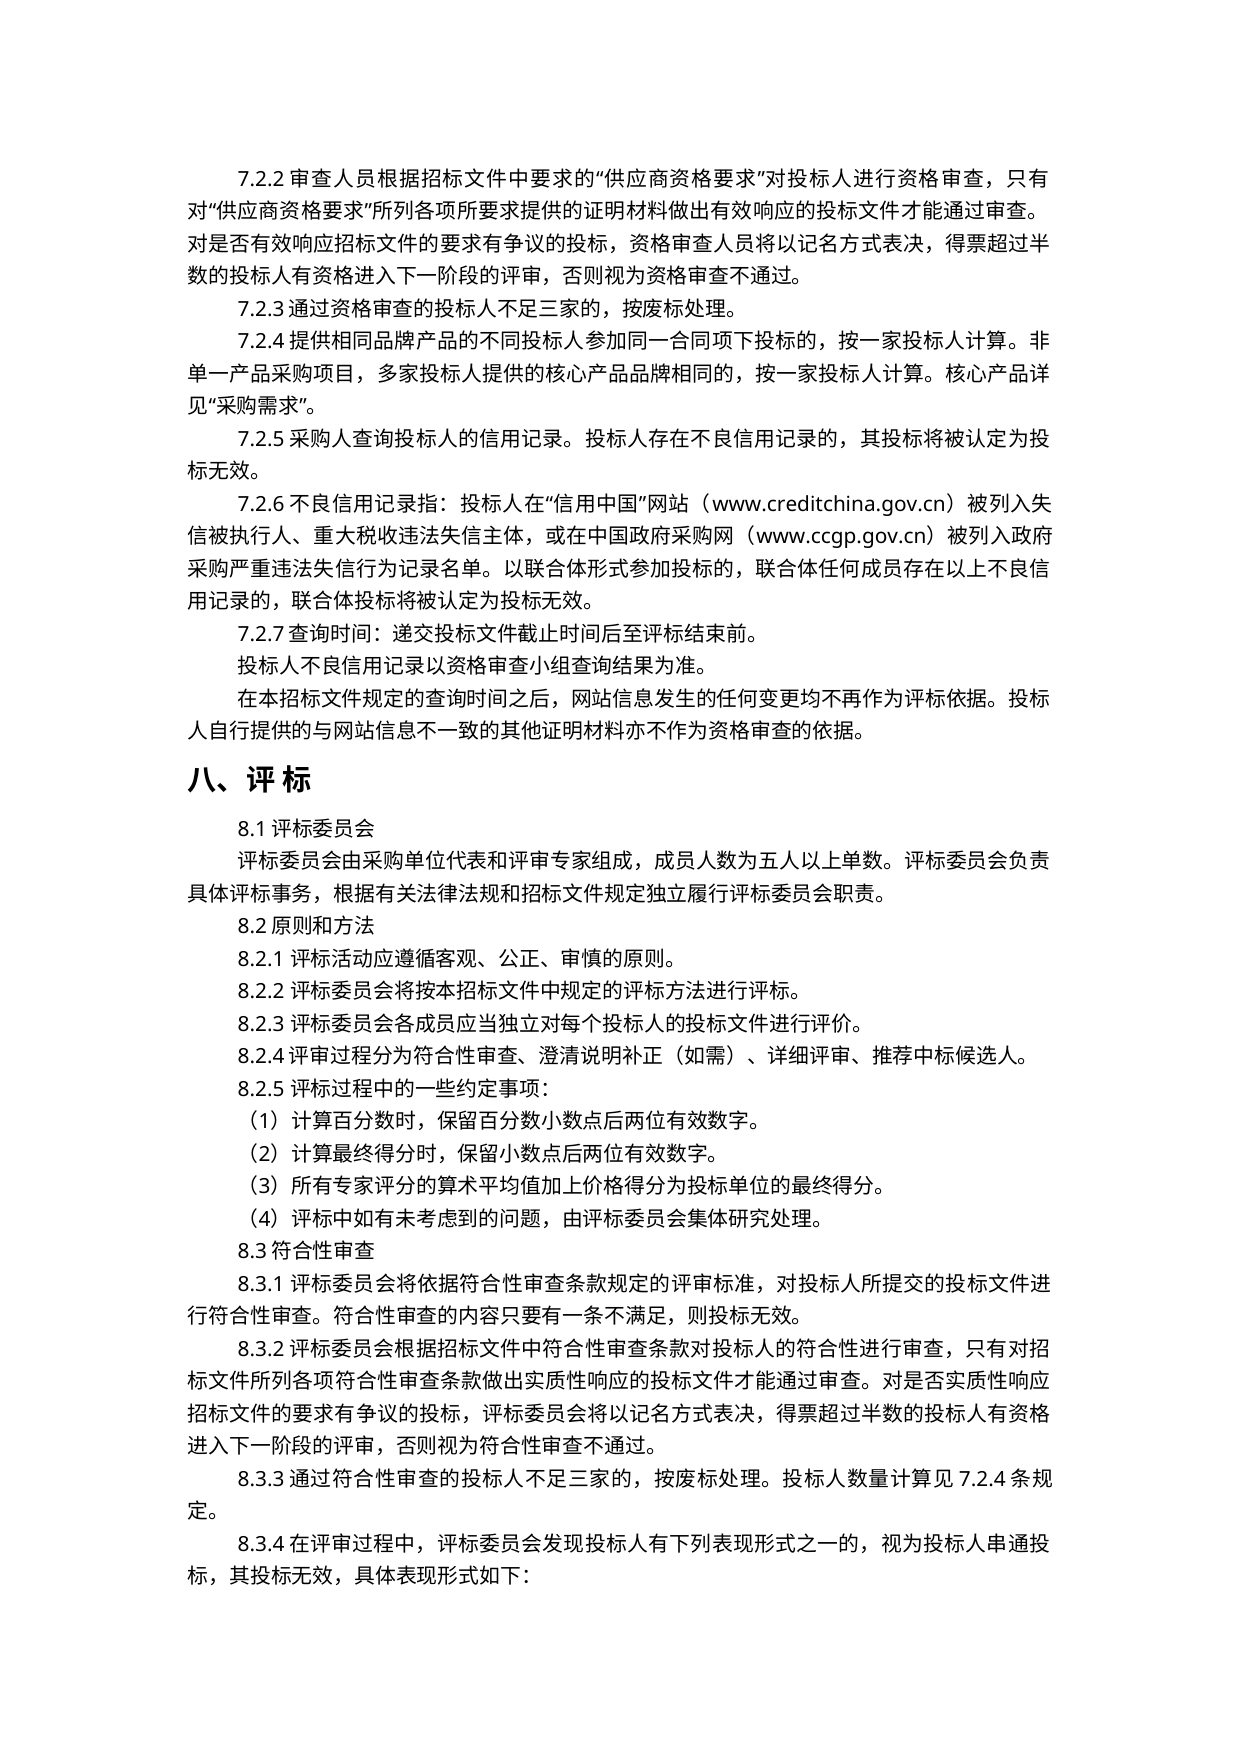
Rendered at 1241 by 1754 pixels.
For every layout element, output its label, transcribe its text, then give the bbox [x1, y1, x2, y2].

text 八、评 标 [187, 747, 1053, 812]
text （3）所有专家评分的算术平均值加上价格得分为投标单位的最终得分。 [187, 1169, 1053, 1202]
text 7.2.2审查人员根据招标文件中要求的“供应商资格要求”对投标人进行资格审查，只有对“供应商资格要求”所列各项所要求提供的证明材料做出有效响应的投标文件才能通过审查。对是否有效响应招标文件的要求有争议的投标，资格审查人员将以记名方式表决，得票超过半数的投标人有资格进入下一阶段的评审，否则视为资格审查不通过。 [187, 162, 1053, 292]
text 8.2.3 评标委员会各成员应当独立对每个投标人的投标文件进行评价。 [187, 1007, 1053, 1039]
text 7.2.4提供相同品牌产品的不同投标人参加同一合同项下投标的，按一家投标人计算。非单一产品采购项目，多家投标人提供的核心产品品牌相同的，按一家投标人计算。核心产品详见“采购需求”。 [187, 324, 1053, 422]
text 8.2原则和方法 [187, 909, 1053, 942]
text 7.2.6不良信用记录指：投标人在“信用中国”网站（www.creditchina.gov.cn）被列入失信被执行人、重大税收违法失信主体，或在中国政府采购网（www.ccgp.gov.cn）被列入政府采购严重违法失信行为记录名单。以联合体形式参加投标的，联合体任何成员存在以上不良信用记录的，联合体投标将被认定为投标无效。 [187, 487, 1053, 617]
text （1）计算百分数时，保留百分数小数点后两位有效数字。 [187, 1104, 1053, 1137]
text 7.2.3通过资格审查的投标人不足三家的，按废标处理。 [187, 292, 1053, 324]
text 8.2.4评审过程分为符合性审查、澄清说明补正（如需）、详细评审、推荐中标候选人。 [187, 1039, 1053, 1072]
text 评标委员会由采购单位代表和评审专家组成，成员人数为五人以上单数。评标委员会负责具体评标事务，根据有关法律法规和招标文件规定独立履行评标委员会职责。 [187, 844, 1053, 909]
text 8.3.2评标委员会根据招标文件中符合性审查条款对投标人的符合性进行审查，只有对招标文件所列各项符合性审查条款做出实质性响应的投标文件才能通过审查。对是否实质性响应招标文件的要求有争议的投标，评标委员会将以记名方式表决，得票超过半数的投标人有资格进入下一阶段的评审，否则视为符合性审查不通过。 [187, 1332, 1053, 1462]
text 8.3.1 评标委员会将依据符合性审查条款规定的评审标准，对投标人所提交的投标文件进行符合性审查。符合性审查的内容只要有一条不满足，则投标无效。 [187, 1267, 1053, 1332]
text （4）评标中如有未考虑到的问题，由评标委员会集体研究处理。 [187, 1202, 1053, 1234]
text 投标人不良信用记录以资格审查小组查询结果为准。 [187, 649, 1053, 682]
text 7.2.7查询时间：递交投标文件截止时间后至评标结束前。 [187, 617, 1053, 649]
text 8.3.4在评审过程中，评标委员会发现投标人有下列表现形式之一的，视为投标人串通投标，其投标无效，具体表现形式如下： [187, 1527, 1053, 1592]
text 8.2.1 评标活动应遵循客观、公正、审慎的原则。 [187, 942, 1053, 974]
text 8.3符合性审查 [187, 1234, 1053, 1267]
text 8.2.5 评标过程中的一些约定事项： [187, 1072, 1053, 1104]
text 7.2.5采购人查询投标人的信用记录。投标人存在不良信用记录的，其投标将被认定为投标无效。 [187, 422, 1053, 487]
text 在本招标文件规定的查询时间之后，网站信息发生的任何变更均不再作为评标依据。投标人自行提供的与网站信息不一致的其他证明材料亦不作为资格审查的依据。 [187, 682, 1053, 747]
text 8.1评标委员会 [187, 812, 1053, 844]
text （2）计算最终得分时，保留小数点后两位有效数字。 [187, 1137, 1053, 1169]
text 8.2.2 评标委员会将按本招标文件中规定的评标方法进行评标。 [187, 974, 1053, 1007]
text 8.3.3通过符合性审查的投标人不足三家的，按废标处理。投标人数量计算见7.2.4条规定。 [187, 1462, 1053, 1527]
